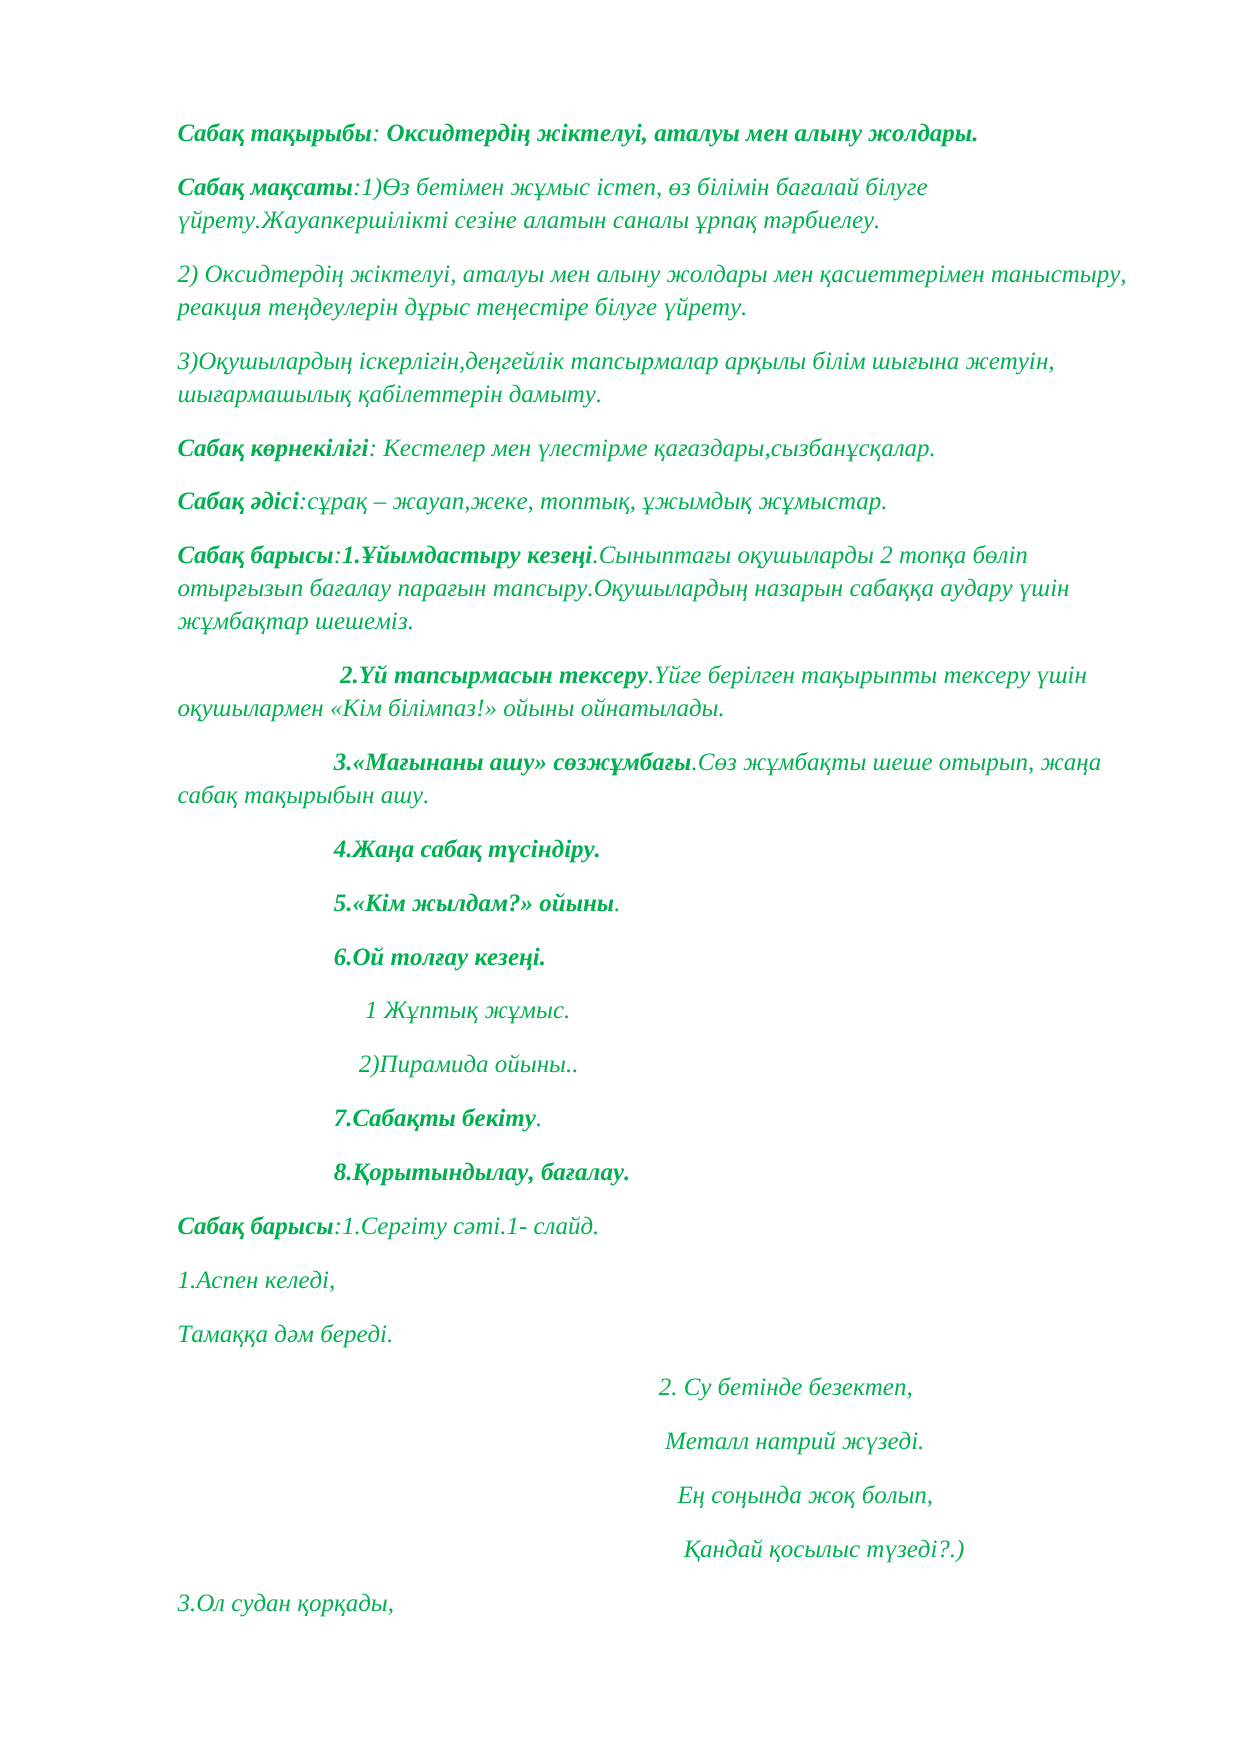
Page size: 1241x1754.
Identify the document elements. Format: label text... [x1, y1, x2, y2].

text 6.Ой толғау кезеңі. [177, 942, 1152, 970]
text 2)Пирамида ойыны.. [177, 1049, 1152, 1078]
text Сабақ көрнекілігі: Кестелер мен үлестірме қағаздары,сызбанұсқалар. [177, 433, 1152, 461]
text 3.Ол судан қорқады, [177, 1588, 1152, 1617]
text 2. Су бетінде безектеп, [177, 1372, 1152, 1401]
text Ең соңында жоқ болып, [177, 1480, 1152, 1509]
text Сабақ барысы:1.Ұйымдастыру кезеңі.Сыныптағы оқушыларды 2 топқа бөліп отырғызып бағалау парағын тапсыру.Оқушылардың назарын сабаққа аудару үшін жұмбақтар шешеміз. [177, 540, 1152, 635]
text Тамаққа дәм береді. [177, 1319, 1152, 1347]
text 5.«Кім жылдам?» ойыны. [177, 888, 1152, 917]
text 3)Оқушылардың іскерлігін,деңгейлік тапсырмалар арқылы білім шығына жетуін, шығармашылық қабілеттерін дамыту. [177, 346, 1152, 407]
text 8.Қорытындылау, бағалау. [177, 1157, 1152, 1186]
text Металл натрий жүзеді. [177, 1426, 1152, 1455]
text 1.Аспен келеді, [177, 1265, 1152, 1293]
text 1 Жұптық жұмыс. [177, 996, 1152, 1024]
text Сабақ әдісі:сұрақ – жауап,жеке, топтық, ұжымдық жұмыстар. [177, 486, 1152, 515]
text 7.Сабақты бекіту. [177, 1103, 1152, 1132]
text Қандай қосылыс түзеді?.) [177, 1534, 1152, 1563]
text 4.Жаңа сабақ түсіндіру. [177, 834, 1152, 863]
text 2) Оксидтердің жіктелуі, аталуы мен алыну жолдары мен қасиеттерімен таныстыру, реакция теңдеулерін дұрыс теңестіре білуге үйрету. [177, 259, 1152, 321]
text 2.Үй тапсырмасын тексеру.Үйге берілген тақырыпты тексеру үшін оқушылармен «Кім білімпаз!» ойыны ойнатылады. [177, 660, 1152, 722]
text 3.«Мағынаны ашу» сөзжұмбағы.Сөз жұмбақты шеше отырып, жаңа сабақ тақырыбын ашу. [177, 747, 1152, 809]
text Сабақ тақырыбы: Оксидтердің жіктелуі, аталуы мен алыну жолдары. [177, 118, 1152, 147]
text Сабақ барысы:1.Сергіту сәті.1- слайд. [177, 1211, 1152, 1240]
text Сабақ мақсаты:1)Өз бетімен жұмыс істеп, өз білімін бағалай білуге үйрету.Жауапкершілікті сезіне алатын саналы ұрпақ тәрбиелеу. [177, 172, 1152, 234]
